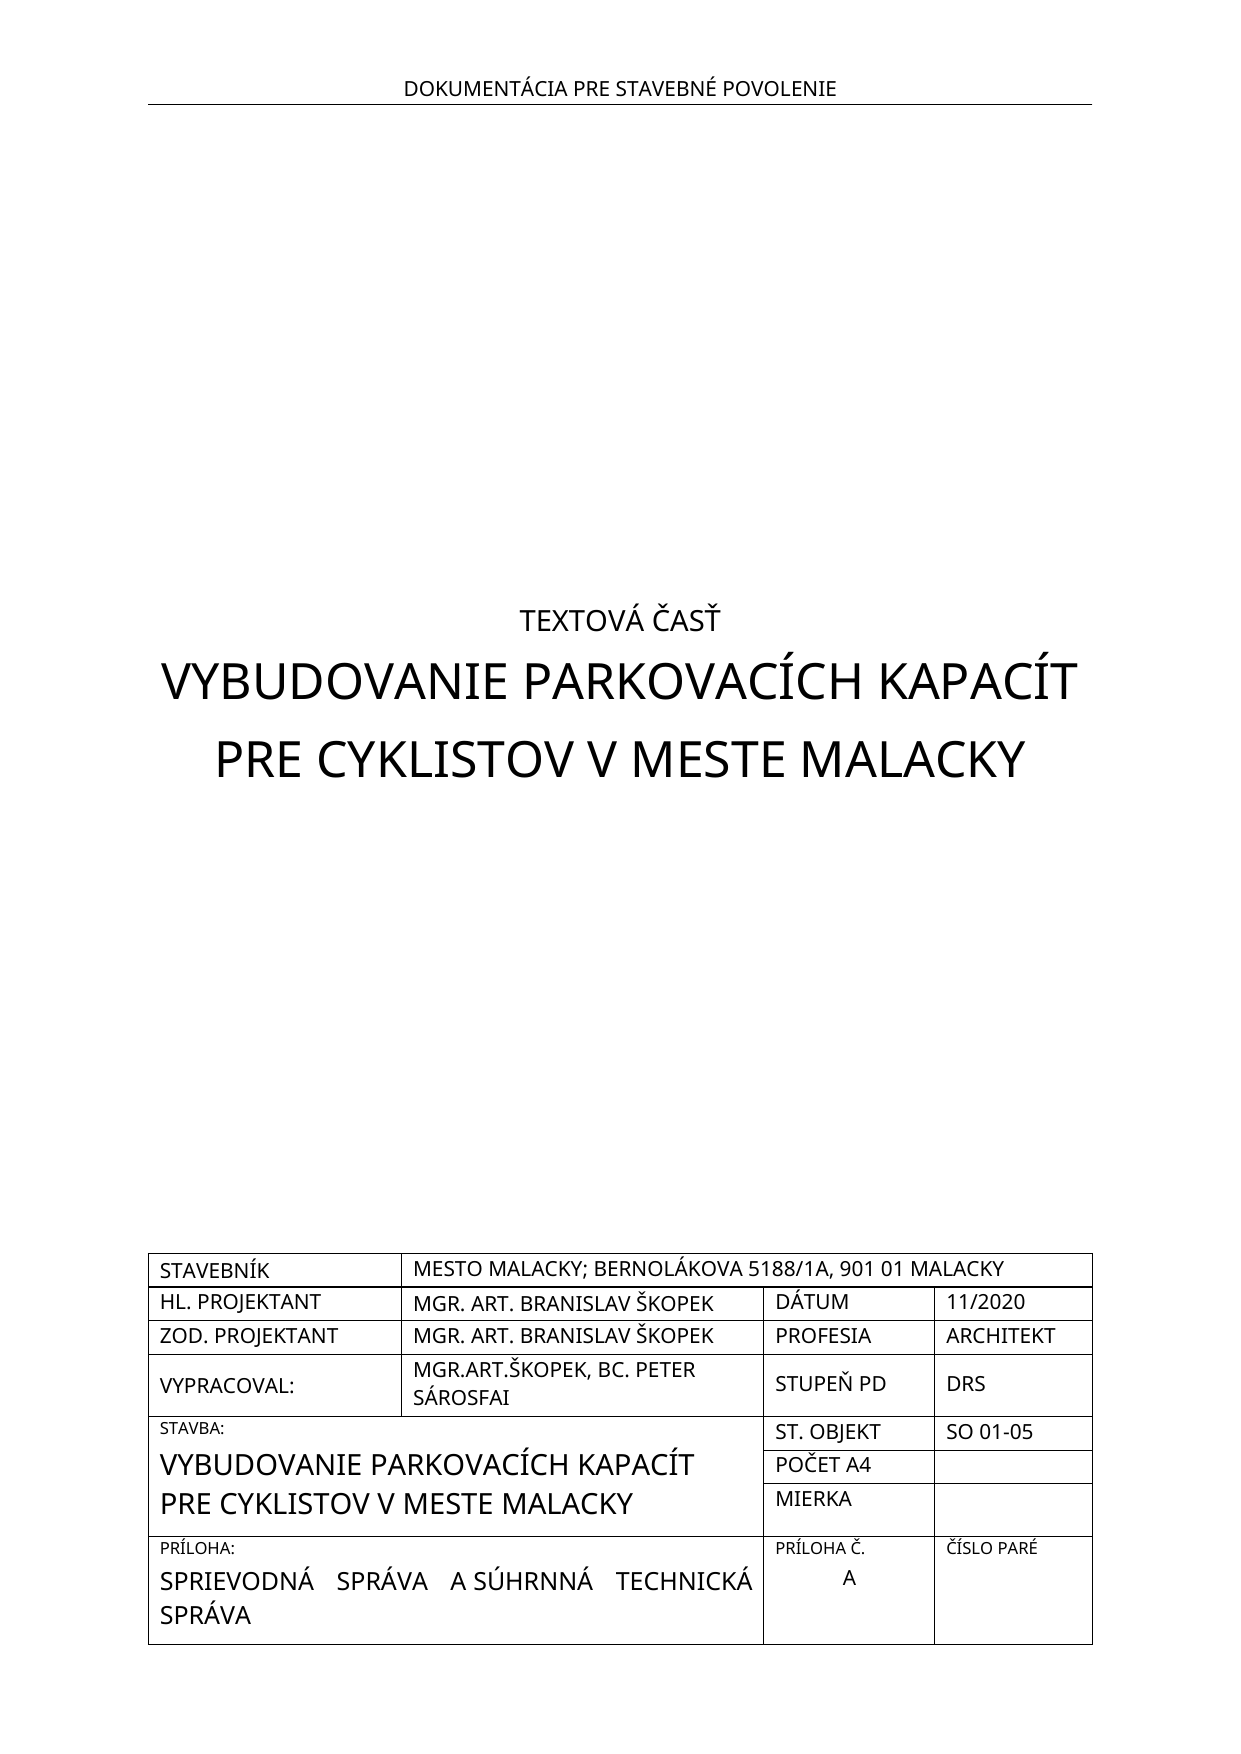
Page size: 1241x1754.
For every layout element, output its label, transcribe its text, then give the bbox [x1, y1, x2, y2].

table_cell STUPEŇ PD [764, 1355, 934, 1416]
table_cell ZOD. PROJEKTANT [149, 1321, 401, 1354]
table_cell VYPRACOVAL: [149, 1355, 401, 1416]
table_cell ARCHITEKT [935, 1321, 1092, 1354]
table_cell PRÍLOHA: SPRIEVODNÁ SPRÁVA A SÚHRNNÁ TECHNICKÁ SPRÁVA [149, 1537, 763, 1644]
table_cell [935, 1484, 1092, 1536]
table_cell POČET A4 [764, 1451, 934, 1483]
table_cell SO 01-05 [935, 1417, 1092, 1449]
table_cell PRÍLOHA Č. A [764, 1537, 934, 1644]
table_cell PROFESIA [764, 1321, 934, 1354]
table_cell [935, 1451, 1092, 1483]
table_cell STAVBA: VYBUDOVANIE PARKOVACÍCH KAPACÍT PRE CYKLISTOV V MESTE MALACKY [149, 1417, 763, 1536]
table_cell DRS [935, 1355, 1092, 1416]
text textová časť [148, 600, 1092, 640]
table_cell 11/2020 [935, 1288, 1092, 1320]
table_cell DÁTUM [764, 1288, 934, 1320]
table_header STAVEBNÍK [149, 1254, 401, 1286]
table_cell MGR. ART. BRANISLAV ŠKOPEK [402, 1288, 763, 1320]
table_cell MGR.ART.ŠKOPEK, BC. PETER SÁROSFAI [402, 1355, 763, 1416]
table_header MESTO MALACKY; BERNOLÁKOVA 5188/1A, 901 01 MALACKY [402, 1254, 1092, 1286]
table_cell HL. PROJEKTANT [149, 1288, 401, 1320]
table_cell ČÍSLO PARÉ [935, 1537, 1092, 1644]
table_cell MGR. ART. BRANISLAV ŠKOPEK [402, 1321, 763, 1354]
text vybudovanie parkovacích kapacít pre cyklistov v meste MALACKY [148, 646, 1092, 792]
table_cell MIERKA [764, 1484, 934, 1536]
table_cell ST. OBJEKT [764, 1417, 934, 1449]
